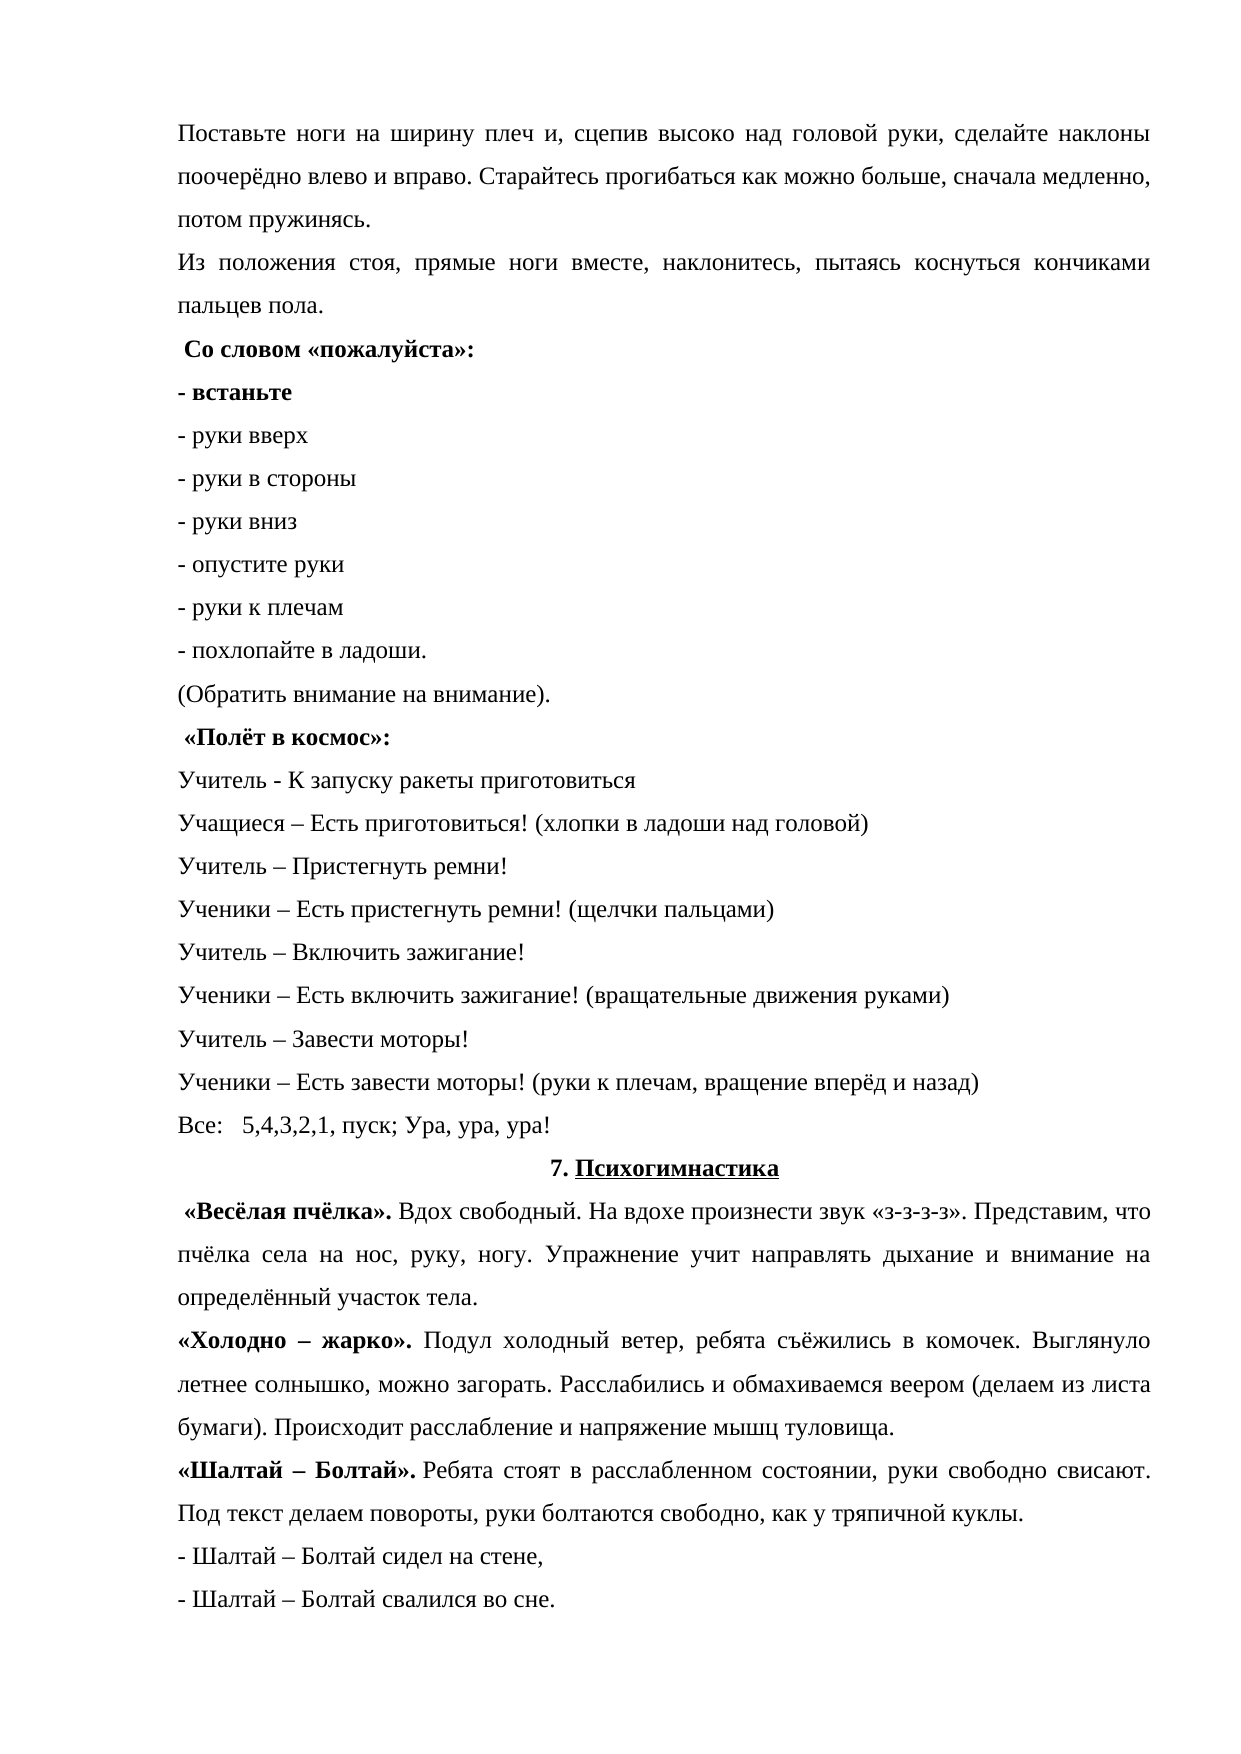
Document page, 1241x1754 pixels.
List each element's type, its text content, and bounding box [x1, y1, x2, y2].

text (Обратить внимание на внимание). [177, 679, 1152, 707]
text 7. Психогимнастика [177, 1153, 1152, 1182]
text «Полёт в космос»: [177, 722, 1152, 751]
text Из положения стоя, прямые ноги вместе, наклонитесь, пытаясь коснуться кончиками пальцев пола. [177, 247, 1152, 319]
text - похлопайте в ладоши. [177, 636, 1152, 664]
text - руки в стороны [177, 463, 1152, 492]
text Учащиеся – Есть приготовиться! (хлопки в ладоши над головой) [177, 808, 1152, 837]
text - руки вверх [177, 420, 1152, 449]
text Ученики – Есть включить зажигание! (вращательные движения руками) [177, 981, 1152, 1009]
text - руки к плечам [177, 592, 1152, 621]
text Учитель – Завести моторы! [177, 1024, 1152, 1052]
text Все: 5,4,3,2,1, пуск; Ура, ура, ура! [177, 1110, 1152, 1139]
text - Шалтай – Болтай свалился во сне. [177, 1584, 1152, 1613]
text «Шалтай – Болтай». Ребята стоят в расслабленном состоянии, руки свободно свисают. Под текст делаем повороты, руки болтаются свободно, как у тряпичной куклы. [177, 1455, 1152, 1527]
text - встаньте [177, 377, 1152, 406]
text Учитель – Пристегнуть ремни! [177, 851, 1152, 880]
text «Холодно – жарко». Подул холодный ветер, ребята съёжились в комочек. Выглянуло летнее солнышко, можно загорать. Расслабились и обмахиваемся веером (делаем из листа бумаги). Происходит расслабление и напряжение мышц туловища. [177, 1326, 1152, 1441]
text - опустите руки [177, 549, 1152, 578]
text «Весёлая пчёлка». Вдох свободный. На вдохе произнести звук «з-з-з-з». Представим, что пчёлка села на нос, руку, ногу. Упражнение учит направлять дыхание и внимание на определённый участок тела. [177, 1196, 1152, 1311]
text Учитель – Включить зажигание! [177, 937, 1152, 966]
text Ученики – Есть завести моторы! (руки к плечам, вращение вперёд и назад) [177, 1067, 1152, 1096]
text Учитель - К запуску ракеты приготовиться [177, 765, 1152, 794]
text Ученики – Есть пристегнуть ремни! (щелчки пальцами) [177, 894, 1152, 923]
text - руки вниз [177, 506, 1152, 535]
text - Шалтай – Болтай сидел на стене, [177, 1541, 1152, 1570]
text Поставьте ноги на ширину плеч и, сцепив высоко над головой руки, сделайте наклоны поочерёдно влево и вправо. Старайтесь прогибаться как можно больше, сначала медленно, потом пружинясь. [177, 118, 1152, 233]
text Со словом «пожалуйста»: [177, 334, 1152, 362]
